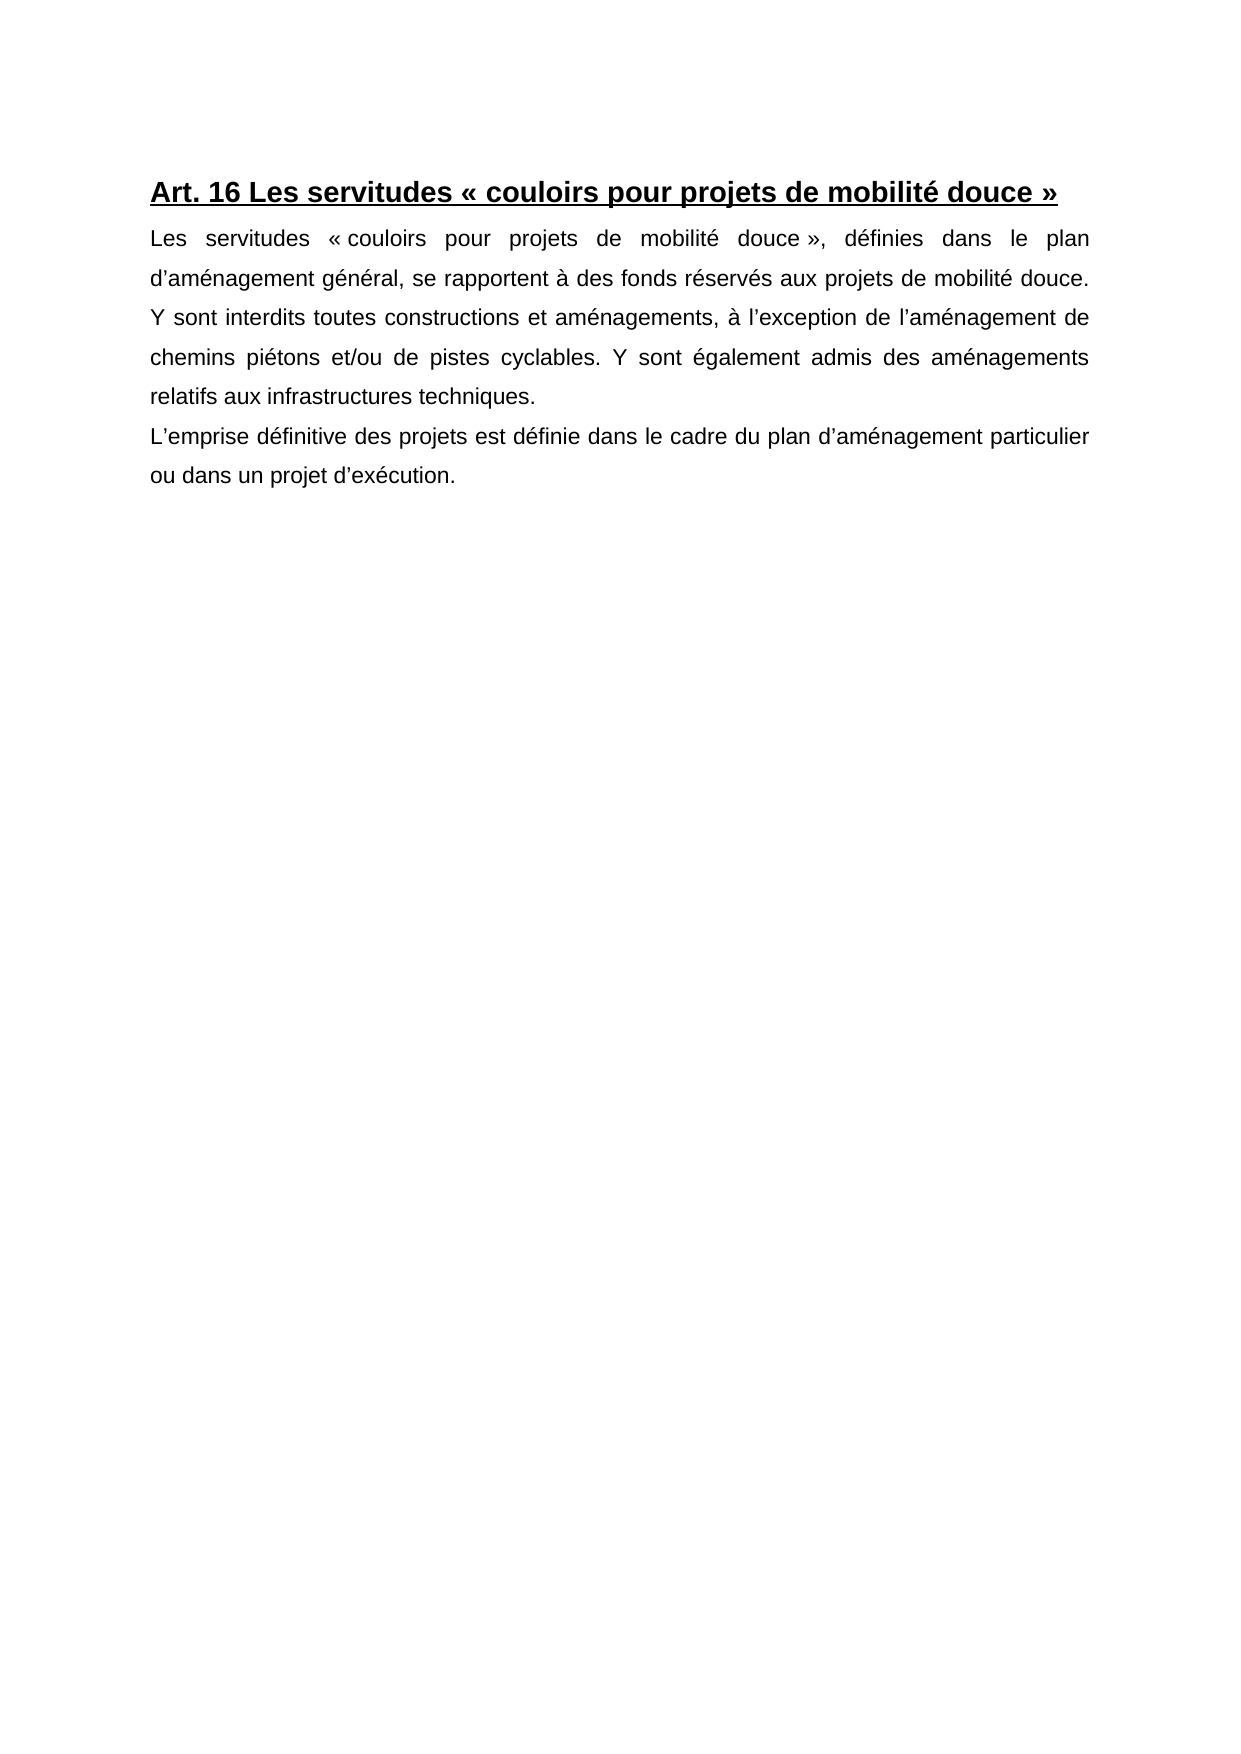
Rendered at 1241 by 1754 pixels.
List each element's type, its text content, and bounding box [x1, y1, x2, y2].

subtitle Art. 16 Les servitudes « couloirs pour projets de mobilité douce » [150, 175, 1090, 208]
text L’emprise définitive des projets est définie dans le cadre du plan d’aménagement particulier ou dans un projet d’exécution. [150, 423, 1090, 488]
text Les servitudes « couloirs pour projets de mobilité douce », définies dans le plan d’aménagement général, se rapportent à des fonds réservés aux projets de mobilité douce. Y sont interdits toutes constructions et aménagements, à l’exception de l’aménagement de chemins piétons et/ou de pistes cyclables. Y sont également admis des aménagements relatifs aux infrastructures techniques. [150, 225, 1090, 409]
